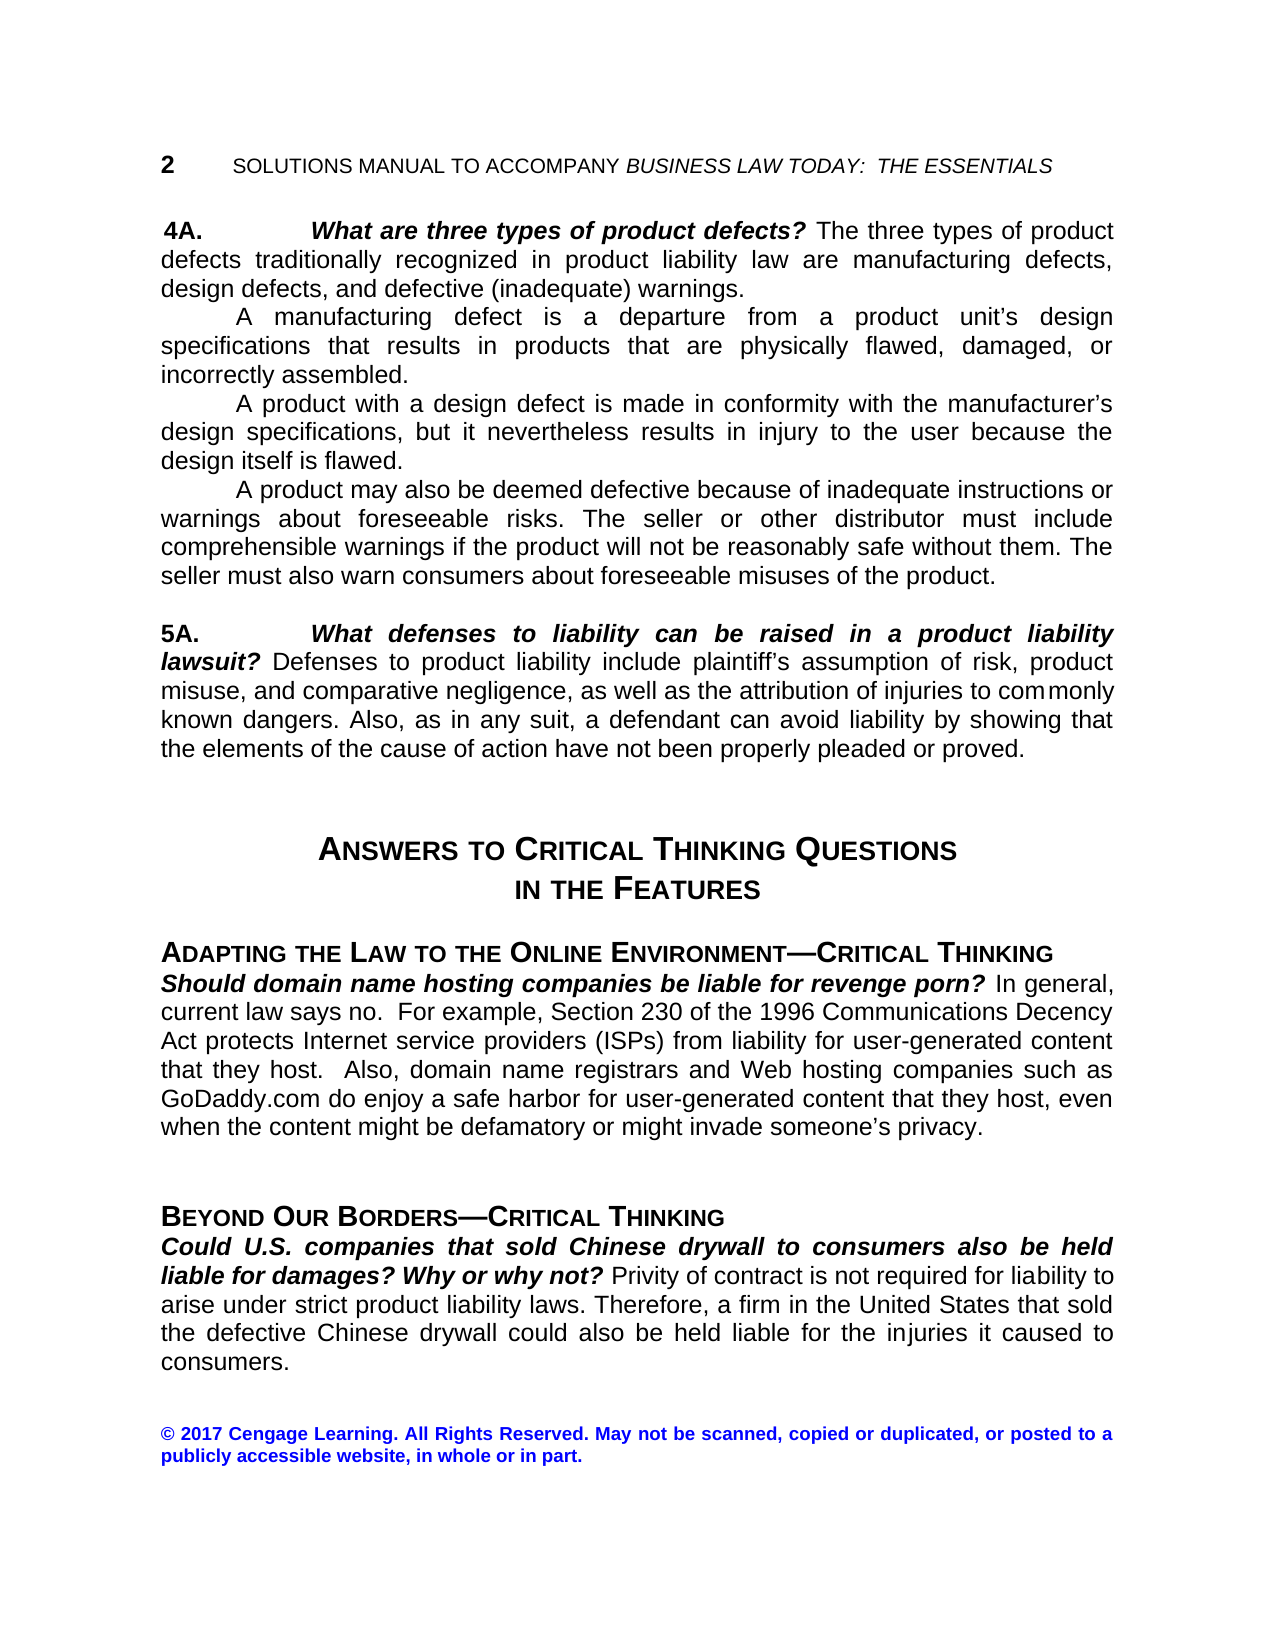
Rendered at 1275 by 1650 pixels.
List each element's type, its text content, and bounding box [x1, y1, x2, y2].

text Answers to Critical Thinking Questions [161, 829, 1114, 868]
text in the Features [161, 868, 1114, 906]
list A product with a design defect is made in conformity with the manufacturer’s design specifications, but it nevertheless results in injury to the user because the design itself is flawed. [161, 388, 1114, 475]
text 5A. What defenses to liability can be raised in a product liability lawsuit? Defenses to product liability include plaintiff’s assumption of risk, product misuse, and comparative negligence, as well as the attribution of injuries to commonly known dangers. Also, as in any suit, a defendant can avoid liability by showing that the elements of the cause of action have not been properly pleaded or proved. [161, 618, 1114, 762]
text Should domain name hosting companies be liable for revenge porn? In general, current law says no. For example, Section 230 of the 1996 Communications Decency Act protects Internet service providers (ISPs) from liability for user-generated content that they host. Also, domain name registrars and Web hosting companies such as GoDaddy.com do enjoy a safe harbor for user-generated content that they host, even when the content might be defamatory or might invade someone’s privacy. [161, 968, 1114, 1141]
text Adapting the Law to the Online Environment—Critical Thinking [161, 935, 1114, 968]
list A product may also be deemed defective because of inadequate instructions or warnings about foreseeable risks. The seller or other distributor must include comprehensible warnings if the product will not be reasonably safe without them. The seller must also warn consumers about foreseeable misuses of the product. [161, 475, 1114, 590]
text 4A. What are three types of product defects? The three types of product defects traditionally recognized in product liability law are manufacturing defects, design defects, and defective (inadequate) warnings. [161, 216, 1114, 302]
list A manufacturing defect is a departure from a product unit’s design specifications that results in products that are physically flawed, damaged, or incorrectly assembled. [161, 302, 1114, 388]
text Could U.S. companies that sold Chinese drywall to consumers also be held liable for damages? Why or why not? Privity of contract is not required for liability to arise under strict product liability laws. Therefore, a firm in the United States that sold the defective Chinese drywall could also be held liable for the injuries it caused to consumers. [161, 1232, 1114, 1376]
text Beyond Our Borders—Critical Thinking [161, 1198, 1114, 1232]
